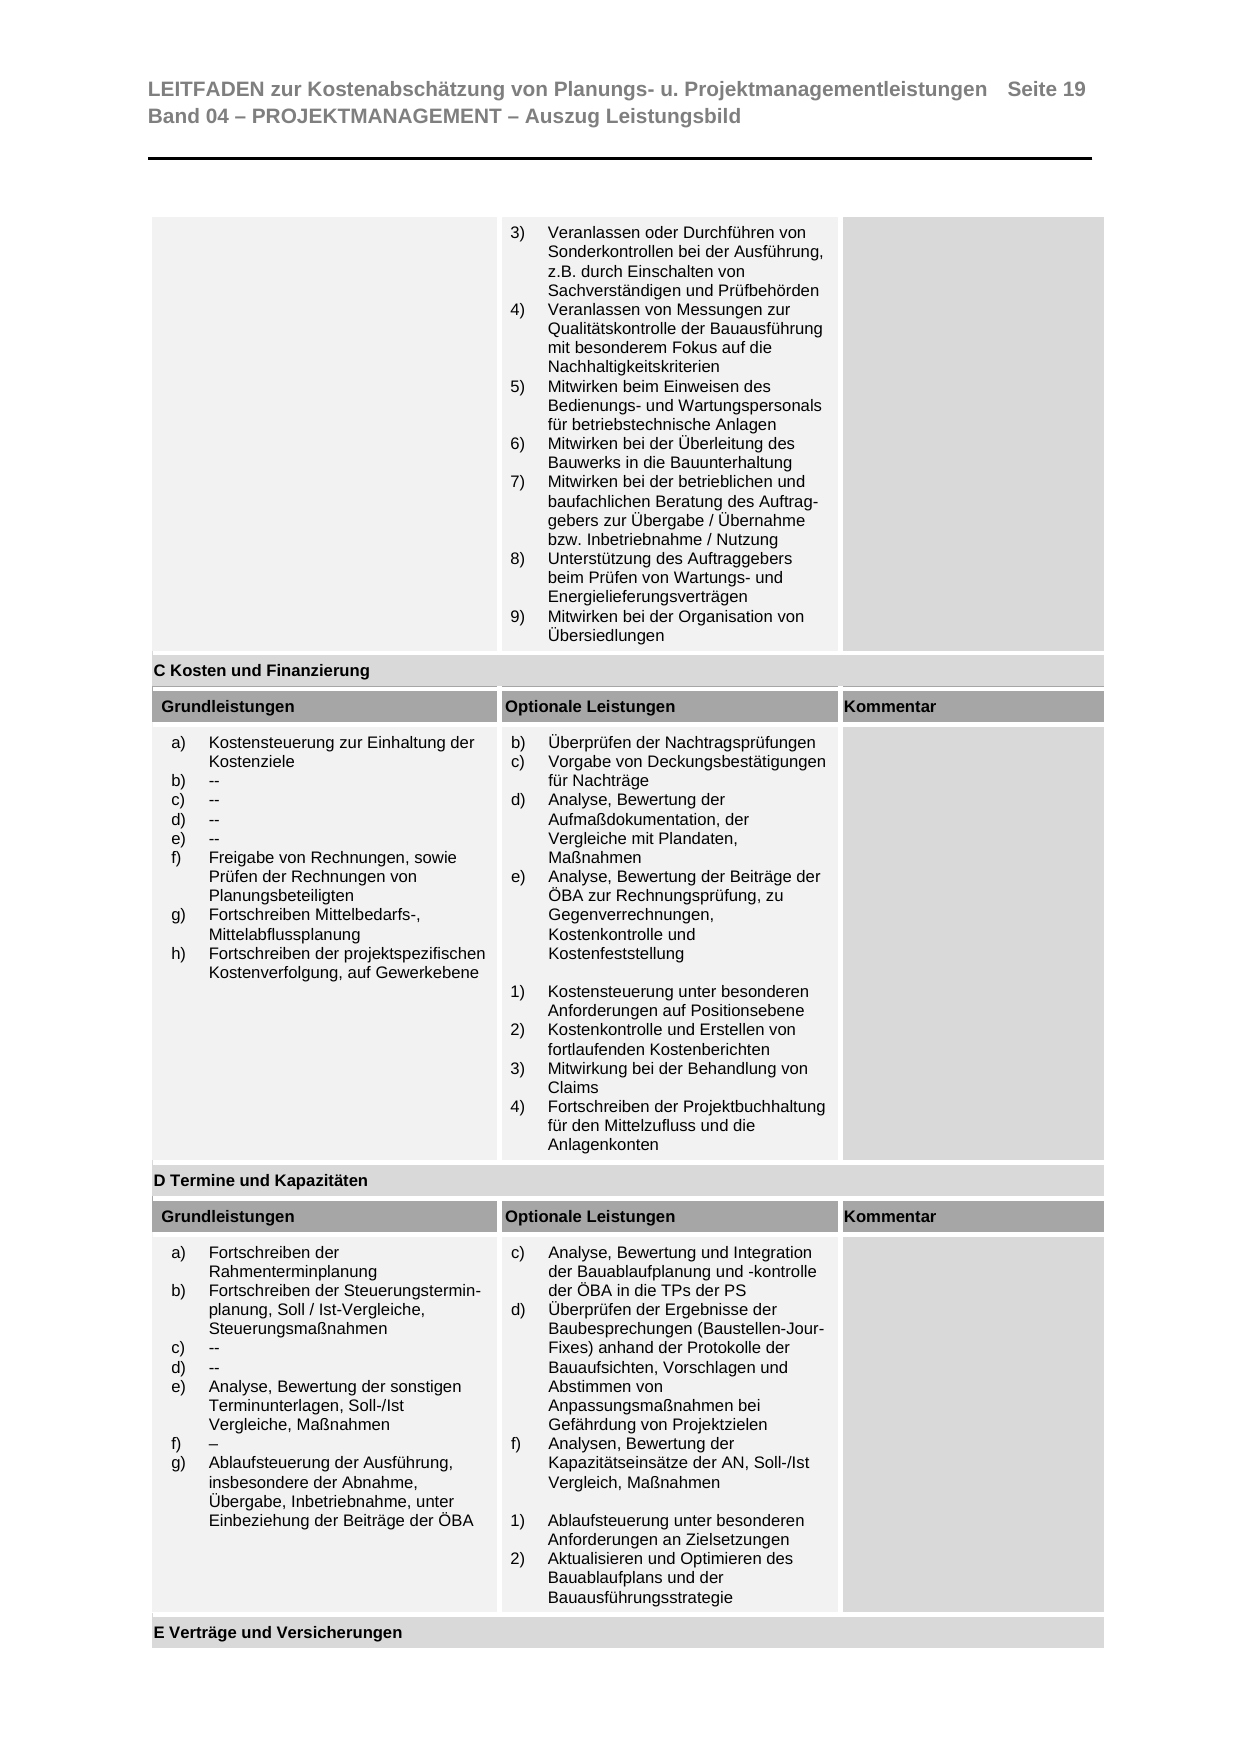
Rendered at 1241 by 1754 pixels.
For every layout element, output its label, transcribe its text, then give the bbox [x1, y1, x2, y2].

table_cell Kommentar [843, 691, 1104, 722]
table_cell [843, 727, 1104, 1160]
table_cell D Termine und Kapazitäten [152, 1161, 1104, 1196]
table_cell C Kosten und Finanzierung [152, 652, 1104, 686]
table_cell Fortschreiben der Rahmenterminplanung Fortschreiben der Steuerungsterminplanung, Soll / Ist-Vergleiche, Steuerungsmaßnahmen -- -- Analyse, Bewertung der sonstigen Terminunterlagen, Soll-/Ist Vergleiche, Maßnahmen – Ablaufsteuerung der Ausführung, insbesondere der Abnahme, Übergabe, Inbetriebnahme, unter Einbeziehung der Beiträge der ÖBA [152, 1233, 497, 1612]
table_cell E Verträge und Versicherungen [152, 1614, 1104, 1648]
table_cell c) Analyse, Bewertung und Integration der Bauablaufplanung und -kontrolle der ÖBA in die TPs der PS d) Überprüfen der Ergebnisse der Baubesprechungen (Baustellen-Jour- Fixes) anhand der Protokolle der Bauaufsichten, Vorschlagen und Abstimmen von Anpassungsmaßnahmen bei Gefährdung von Projektzielen f) Analysen, Bewertung der Kapazitätseinsätze der AN, Soll-/Ist Vergleich, Maßnahmen Ablaufsteuerung unter besonderen Anforderungen an Zielsetzungen Aktualisieren und Optimieren des Bauablaufplans und der Bauausführungsstrategie [502, 1237, 838, 1612]
table_cell Grundleistungen [152, 1197, 497, 1232]
table_cell b) Überprüfen der Nachtragsprüfungen c) Vorgabe von Deckungsbestätigungen für Nachträge d) Analyse, Bewertung der Aufmaßdokumentation, der Vergleiche mit Plandaten, Maßnahmen e) Analyse, Bewertung der Beiträge der ÖBA zur Rechnungsprüfung, zu Gegenverrechnungen, Kostenkontrolle und Kostenfeststellung Kostensteuerung unter besonderen Anforderungen auf Positionsebene Kostenkontrolle und Erstellen von fortlaufenden Kostenberichten Mitwirkung bei der Behandlung von Claims Fortschreiben der Projektbuchhaltung für den Mittelzufluss und die Anlagenkonten [502, 727, 838, 1160]
table_cell Optionale Leistungen [502, 691, 838, 722]
table_cell [843, 1237, 1104, 1612]
table_cell Grundleistungen [152, 688, 497, 722]
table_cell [152, 217, 497, 651]
table_cell Kostensteuerung zur Einhaltung der Kostenziele -- -- -- -- Freigabe von Rechnungen, sowie Prüfen der Rechnungen von Planungsbeteiligten Fortschreiben Mittelbedarfs-, Mittelabflussplanung Fortschreiben der projektspezifischen Kostenverfolgung, auf Gewerkebene [152, 723, 497, 1160]
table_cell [502, 217, 838, 651]
table_cell Kommentar [843, 1201, 1104, 1232]
table_cell [843, 217, 1104, 651]
table_cell Optionale Leistungen [502, 1201, 838, 1232]
